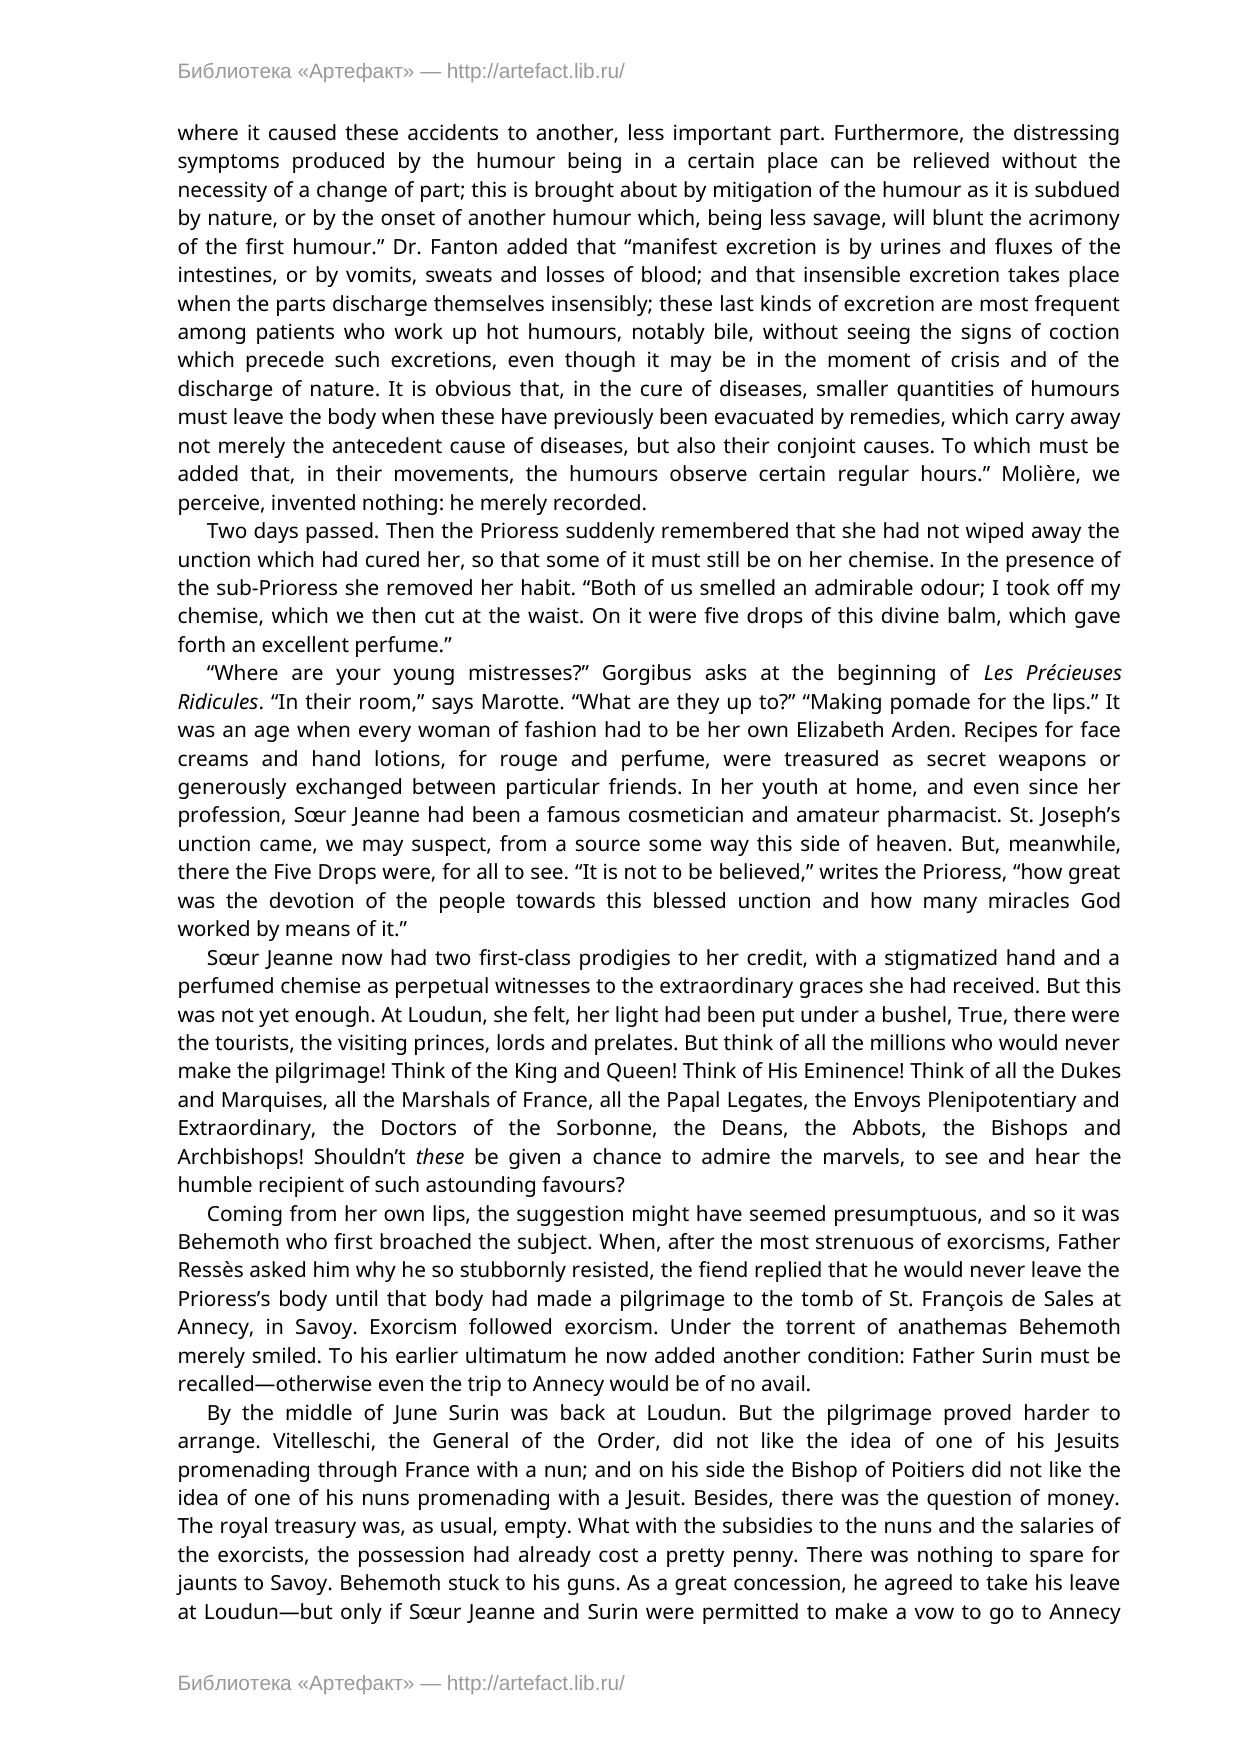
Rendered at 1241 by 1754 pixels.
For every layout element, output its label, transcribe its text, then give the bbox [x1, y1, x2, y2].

text Coming from her own lips, the suggestion might have seemed presumptuous, and so it was Behemoth who first broached the subject. When, after the most strenuous of exorcisms, Father Ressès asked him why he so stubbornly resisted, the fiend replied that he would never leave the Prioress’s body until that body had made a pilgrimage to the tomb of St. François de Sales at Annecy, in Savoy. Exorcism followed exorcism. Under the torrent of anathemas Behemoth merely smiled. To his earlier ultimatum he now added another condition: Father Surin must be recalled—otherwise even the trip to Annecy would be of no avail. [177, 1199, 1122, 1398]
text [177, 118, 1122, 516]
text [177, 1398, 1122, 1625]
text Sœur Jeanne now had two first-class prodigies to her credit, with a stigmatized hand and a perfumed chemise as perpetual witnesses to the extraordinary graces she had received. But this was not yet enough. At Loudun, she felt, her light had been put under a bushel, True, there were the tourists, the visiting princes, lords and prelates. But think of all the millions who would never make the pilgrimage! Think of the King and Queen! Think of His Eminence! Think of all the Dukes and Marquises, all the Marshals of France, all the Papal Legates, the Envoys Plenipotentiary and Extraordinary, the Doctors of the Sorbonne, the Deans, the Abbots, the Bishops and Archbishops! Shouldn’t these be given a chance to admire the marvels, to see and hear the humble recipient of such astounding favours? [177, 943, 1122, 1199]
text “Where are your young mistresses?” Gorgibus asks at the beginning of Les Précieuses Ridicules. “In their room,” says Marotte. “What are they up to?” “Making pomade for the lips.” It was an age when every woman of fashion had to be her own Elizabeth Arden. Recipes for face creams and hand lotions, for rouge and perfume, were treasured as secret weapons or generously exchanged between particular friends. In her youth at home, and even since her profession, Sœur Jeanne had been a famous cosmetician and amateur pharmacist. St. Joseph’s unction came, we may suspect, from a source some way this side of heaven. But, meanwhile, there the Five Drops were, for all to see. “It is not to be believed,” writes the Prioress, “how great was the devotion of the people towards this blessed unction and how many miracles God worked by means of it.” [177, 658, 1122, 943]
text Two days passed. Then the Prioress suddenly remembered that she had not wiped away the unction which had cured her, so that some of it must still be on her chemise. In the presence of the sub-Prioress she removed her habit. “Both of us smelled an admirable odour; I took off my chemise, which we then cut at the waist. On it were five drops of this divine balm, which gave forth an excellent perfume.” [177, 516, 1122, 658]
